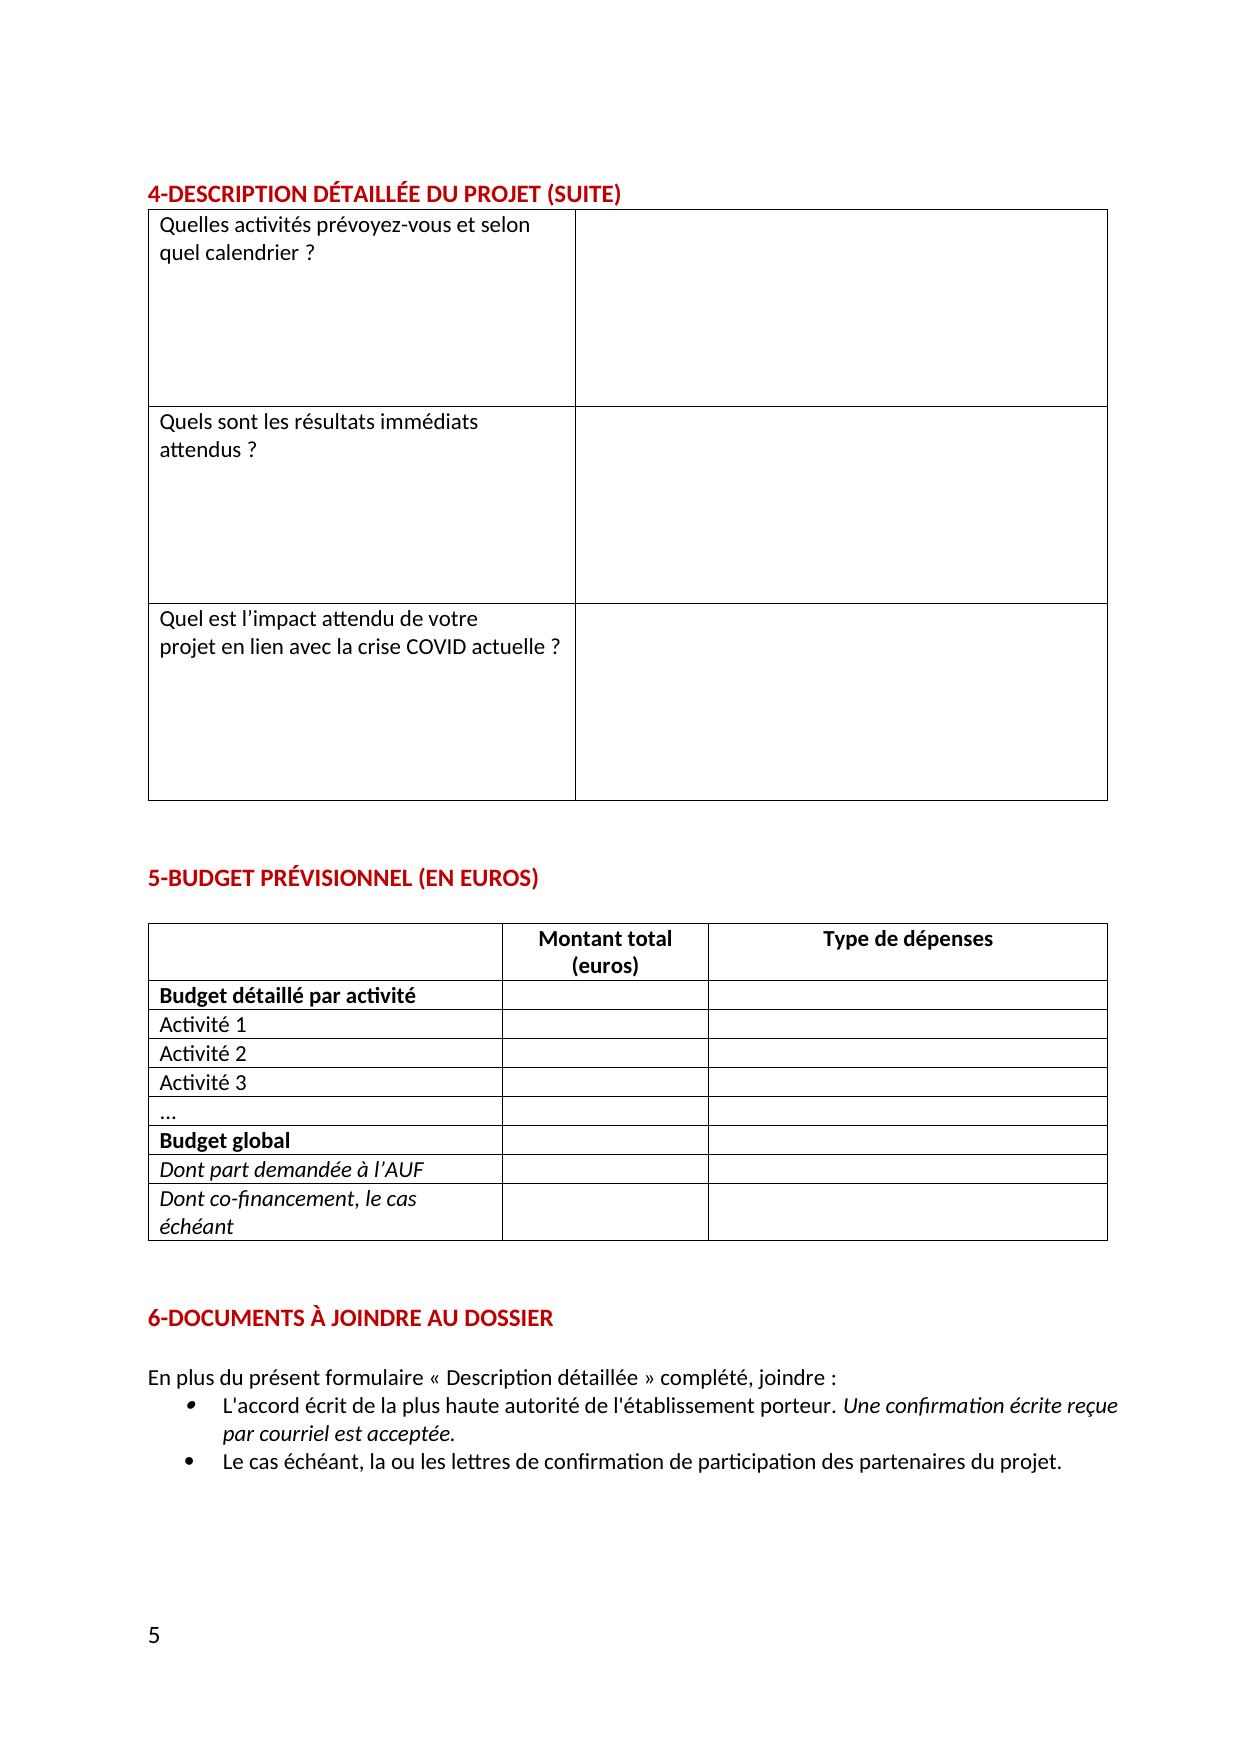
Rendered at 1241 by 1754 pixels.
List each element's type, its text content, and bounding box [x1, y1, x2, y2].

table_cell [503, 1097, 708, 1125]
table_cell [709, 1068, 1107, 1096]
list Le cas échéant, la ou les lettres de confirmation de participation des partenaires du projet. [185, 1447, 1123, 1475]
table_cell Quel est l’impact attendu de votre projet en lien avec la crise COVID actuelle ? [149, 604, 575, 800]
table_cell [709, 1010, 1107, 1038]
table_cell ... [149, 1097, 502, 1125]
text 6-DOCUMENTS À JOINDRE AU DOSSIER [148, 1302, 1123, 1333]
table_cell Dont co-financement, le cas échéant [149, 1184, 502, 1240]
table_cell Dont part demandée à l’AUF [149, 1155, 502, 1183]
table_cell Activité 2 [149, 1039, 502, 1067]
table_cell [709, 1126, 1107, 1154]
table_cell Budget global [149, 1126, 502, 1154]
table_cell Activité 3 [149, 1068, 502, 1096]
table_header [576, 210, 1107, 406]
table_cell [576, 407, 1107, 603]
table_cell [709, 1184, 1107, 1240]
text 5-BUDGET PRÉVISIONNEL (EN EUROS) [148, 862, 1123, 893]
list L'accord écrit de la plus haute autorité de l'établissement porteur. Une confirmation écrite reçue par courriel est acceptée. [185, 1391, 1123, 1447]
table_cell Budget détaillé par activité [149, 981, 502, 1009]
table_cell [709, 981, 1107, 1009]
table_header [149, 924, 502, 980]
table_cell [503, 1068, 708, 1096]
text En plus du présent formulaire « Description détaillée » complété, joindre : [148, 1363, 1123, 1391]
table_cell [503, 1184, 708, 1240]
table_cell [503, 1010, 708, 1038]
table_cell Quels sont les résultats immédiats attendus ? [149, 407, 575, 603]
table_cell [503, 981, 708, 1009]
table_cell [503, 1039, 708, 1067]
table_cell [576, 604, 1107, 800]
table_header Type de dépenses [709, 924, 1107, 980]
table_header Montant total (euros) [503, 924, 708, 980]
table_cell [709, 1155, 1107, 1183]
table_header Quelles activités prévoyez-vous et selon quel calendrier ? [149, 210, 575, 406]
table_cell [709, 1097, 1107, 1125]
table_cell [503, 1155, 708, 1183]
table_cell Activité 1 [149, 1010, 502, 1038]
table_cell [709, 1039, 1107, 1067]
text 4-DESCRIPTION DÉTAILLÉE DU PROJET (SUITE) [148, 178, 1123, 209]
table_cell [503, 1126, 708, 1154]
